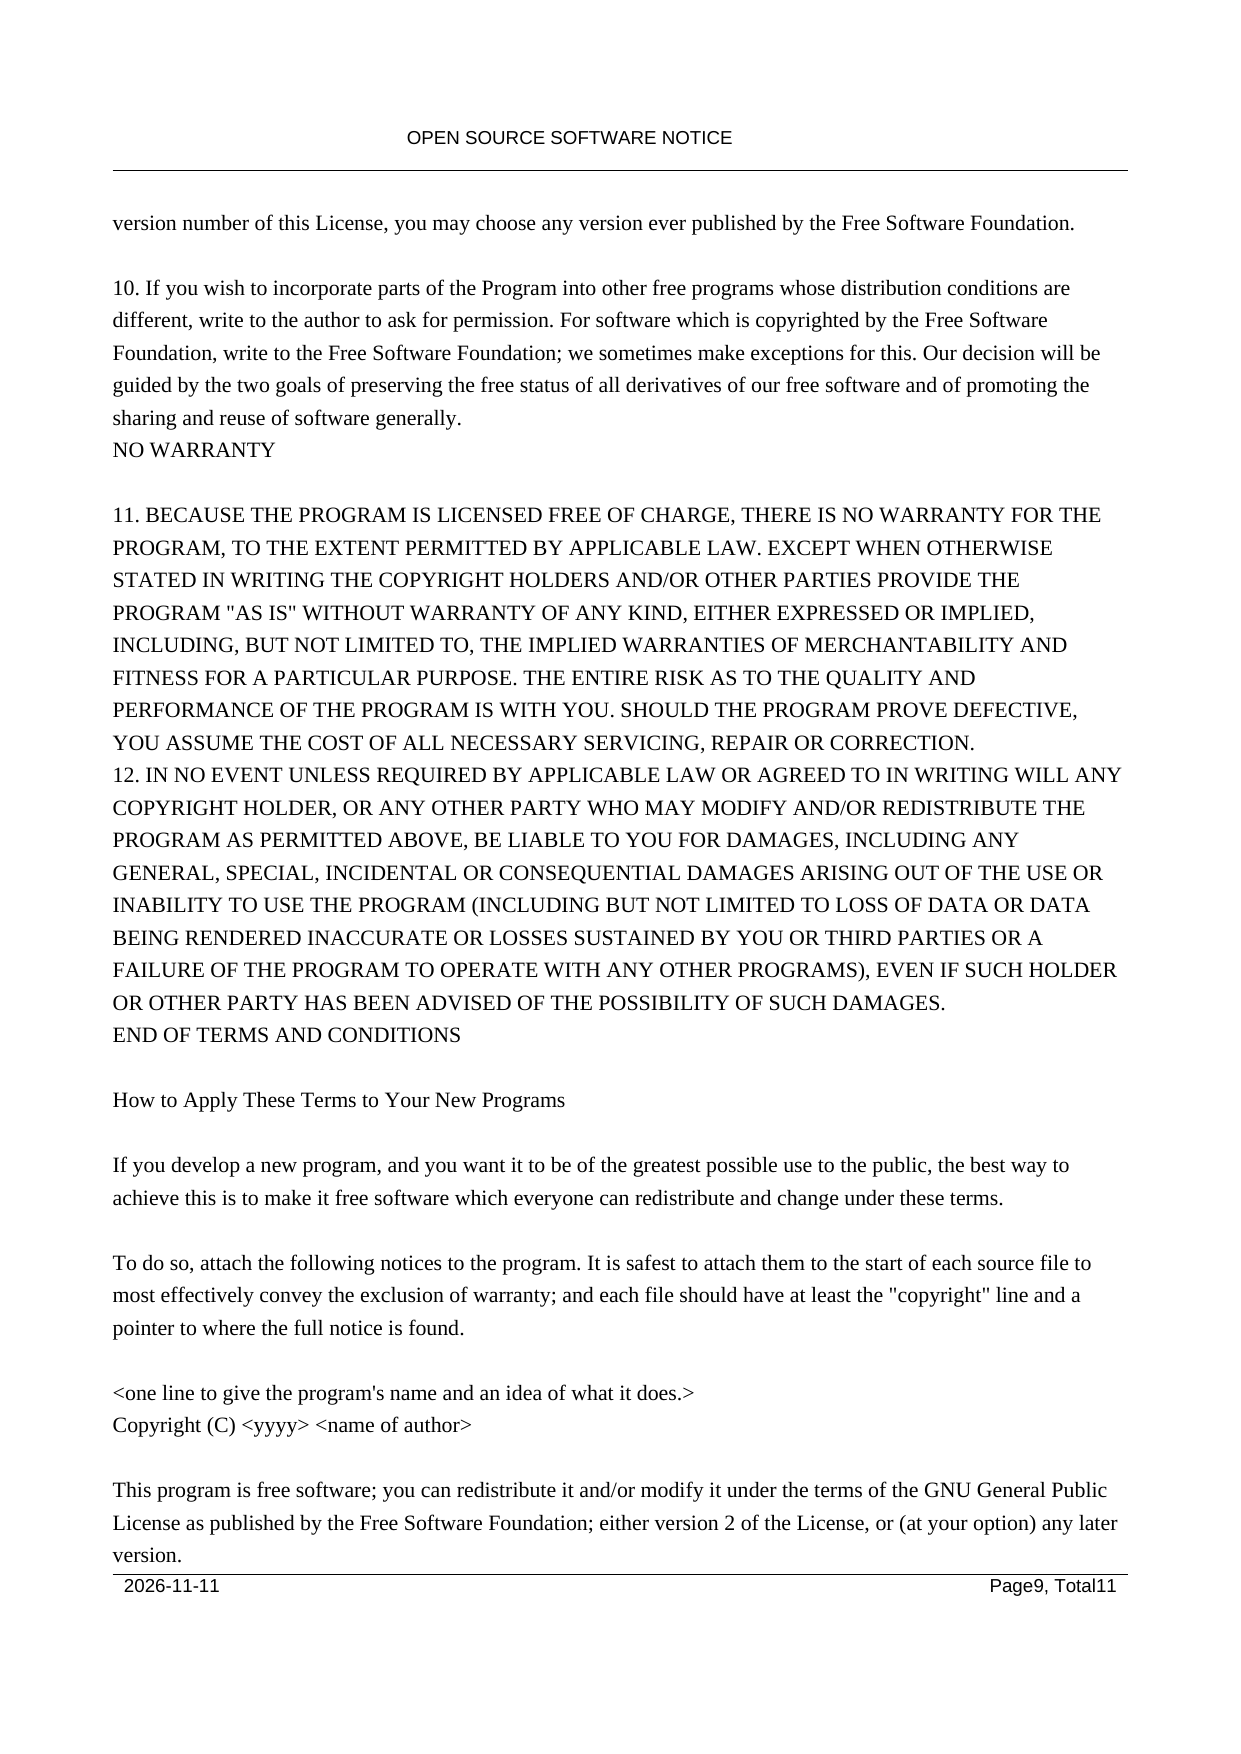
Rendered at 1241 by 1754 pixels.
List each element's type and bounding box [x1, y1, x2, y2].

text [112, 206, 1128, 1571]
